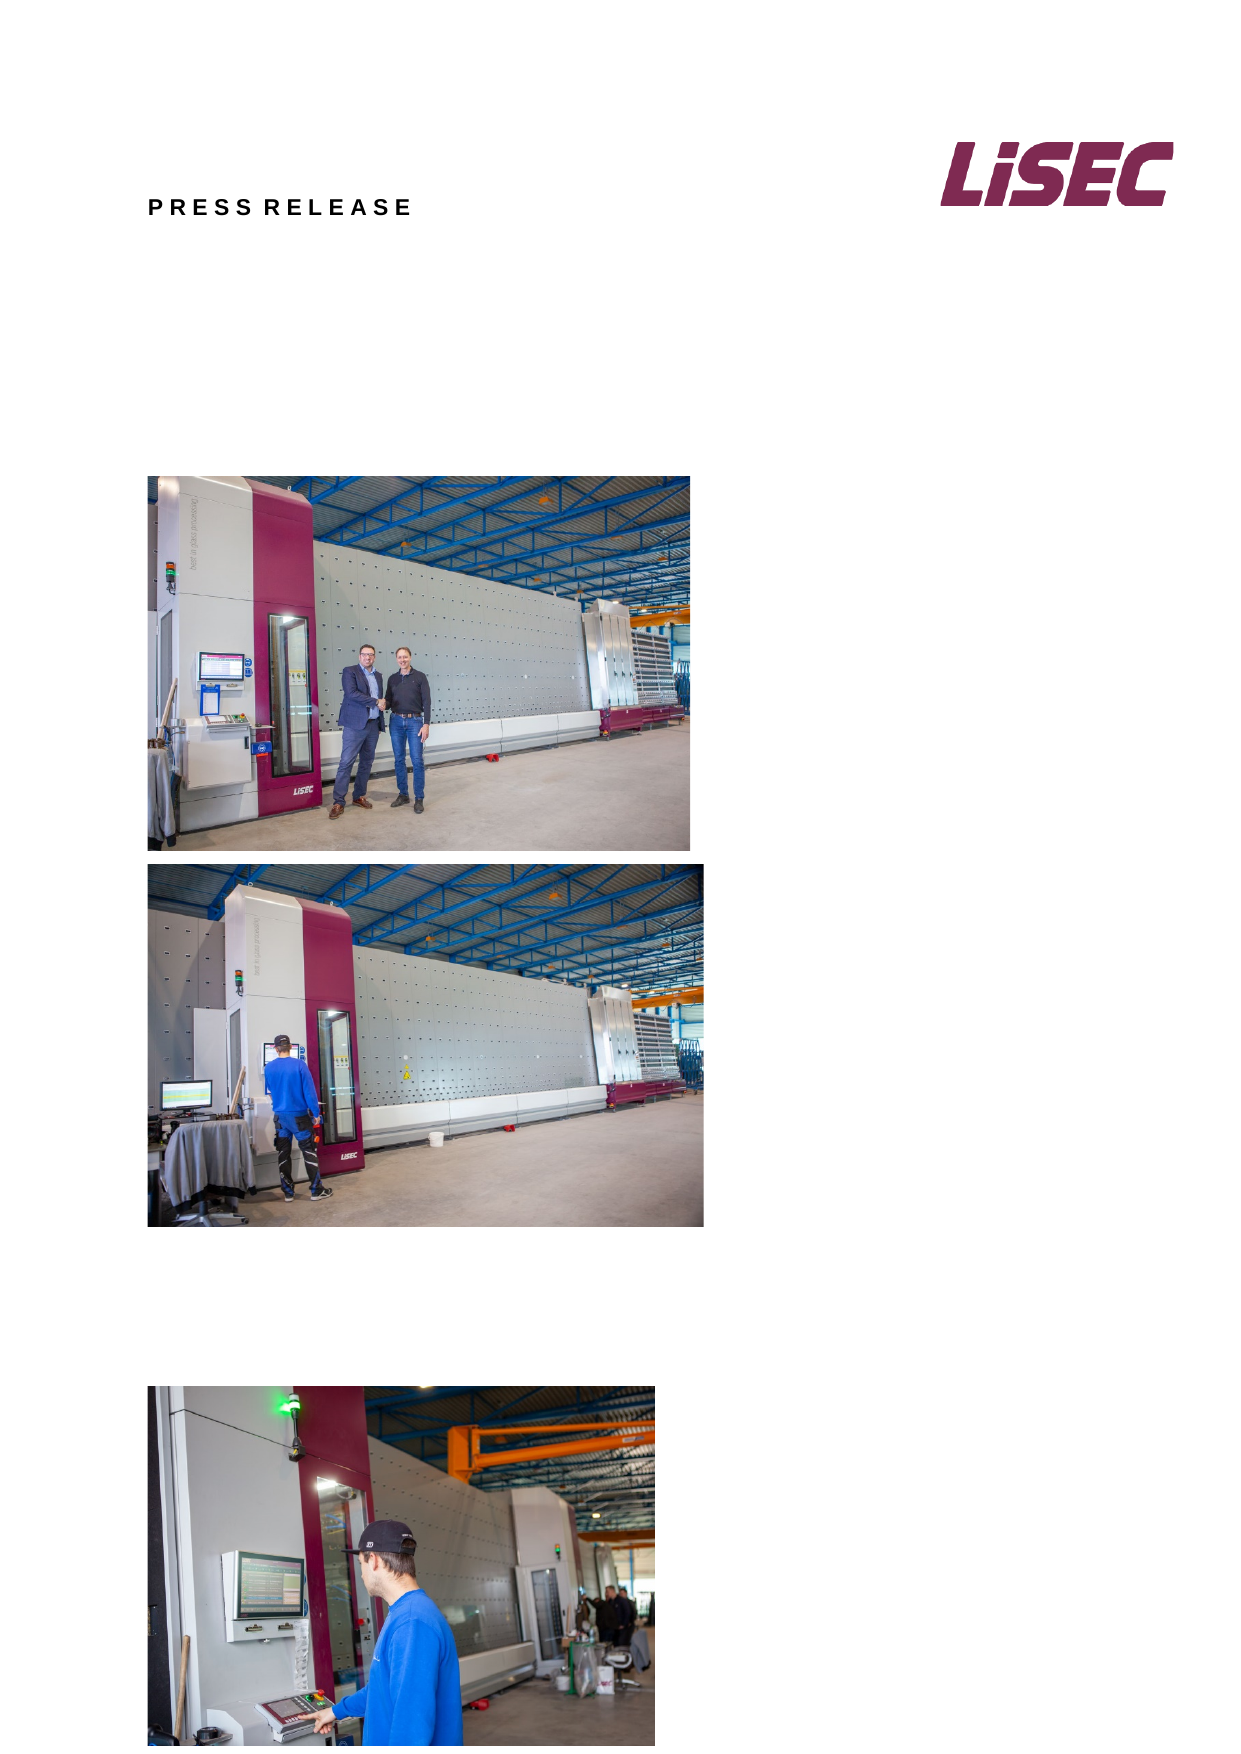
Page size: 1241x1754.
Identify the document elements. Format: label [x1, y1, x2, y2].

picture [147, 476, 691, 851]
picture [147, 1386, 655, 1746]
picture [939, 142, 1173, 205]
picture [147, 864, 704, 1227]
